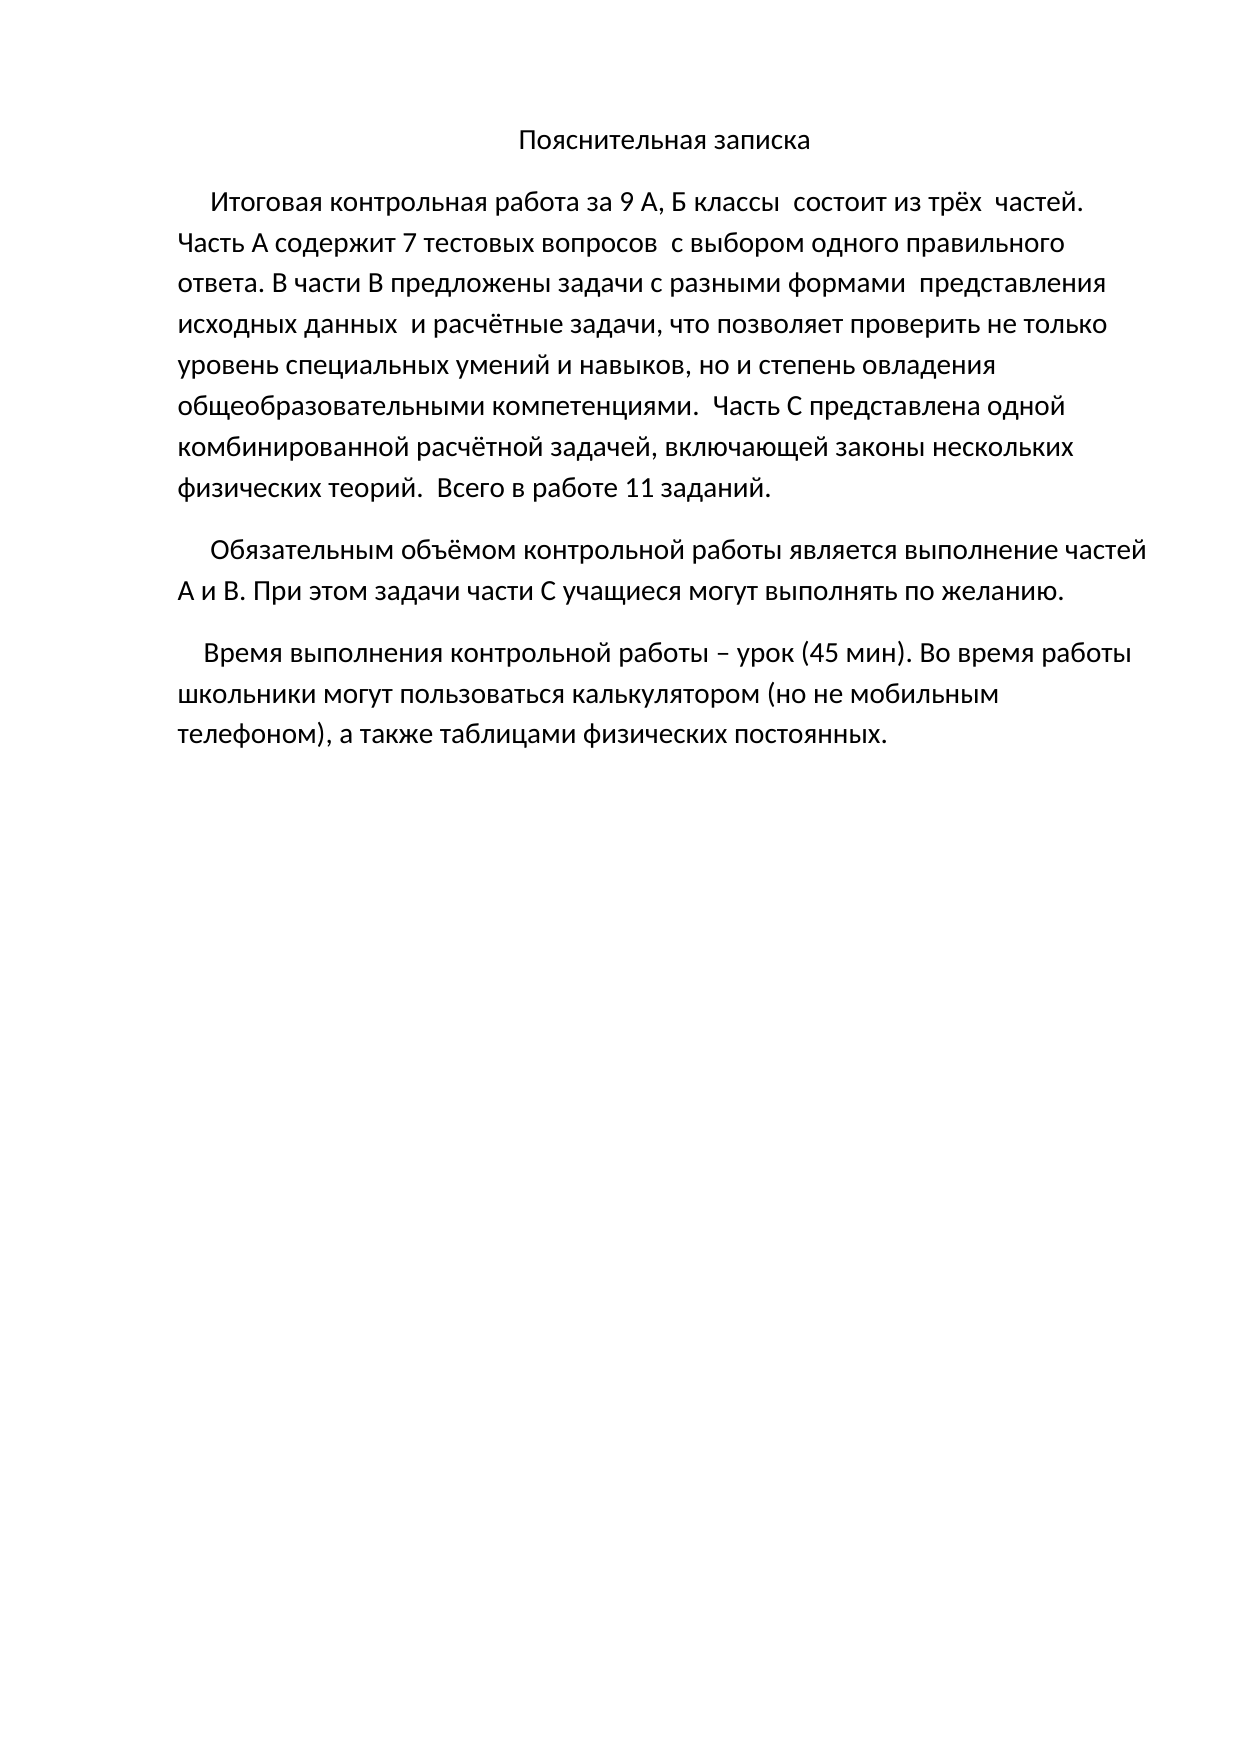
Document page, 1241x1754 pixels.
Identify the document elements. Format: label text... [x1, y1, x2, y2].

text Итоговая контрольная работа за 9 А, Б классы состоит из трёх частей. Часть А содержит 7 тестовых вопросов с выбором одного правильного ответа. В части В предложены задачи с разными формами представления исходных данных и расчётные задачи, что позволяет проверить не только уровень специальных умений и навыков, но и степень овладения общеобразовательными компетенциями. Часть С представлена одной комбинированной расчётной задачей, включающей законы нескольких физических теорий. Всего в работе 11 заданий. [177, 183, 1152, 505]
text Обязательным объёмом контрольной работы является выполнение частей А и В. При этом задачи части С учащиеся могут выполнять по желанию. [177, 531, 1152, 608]
text Пояснительная записка [177, 121, 1152, 157]
text Время выполнения контрольной работы – урок (45 мин). Во время работы школьники могут пользоваться калькулятором (но не мобильным телефоном), а также таблицами физических постоянных. [177, 634, 1152, 751]
